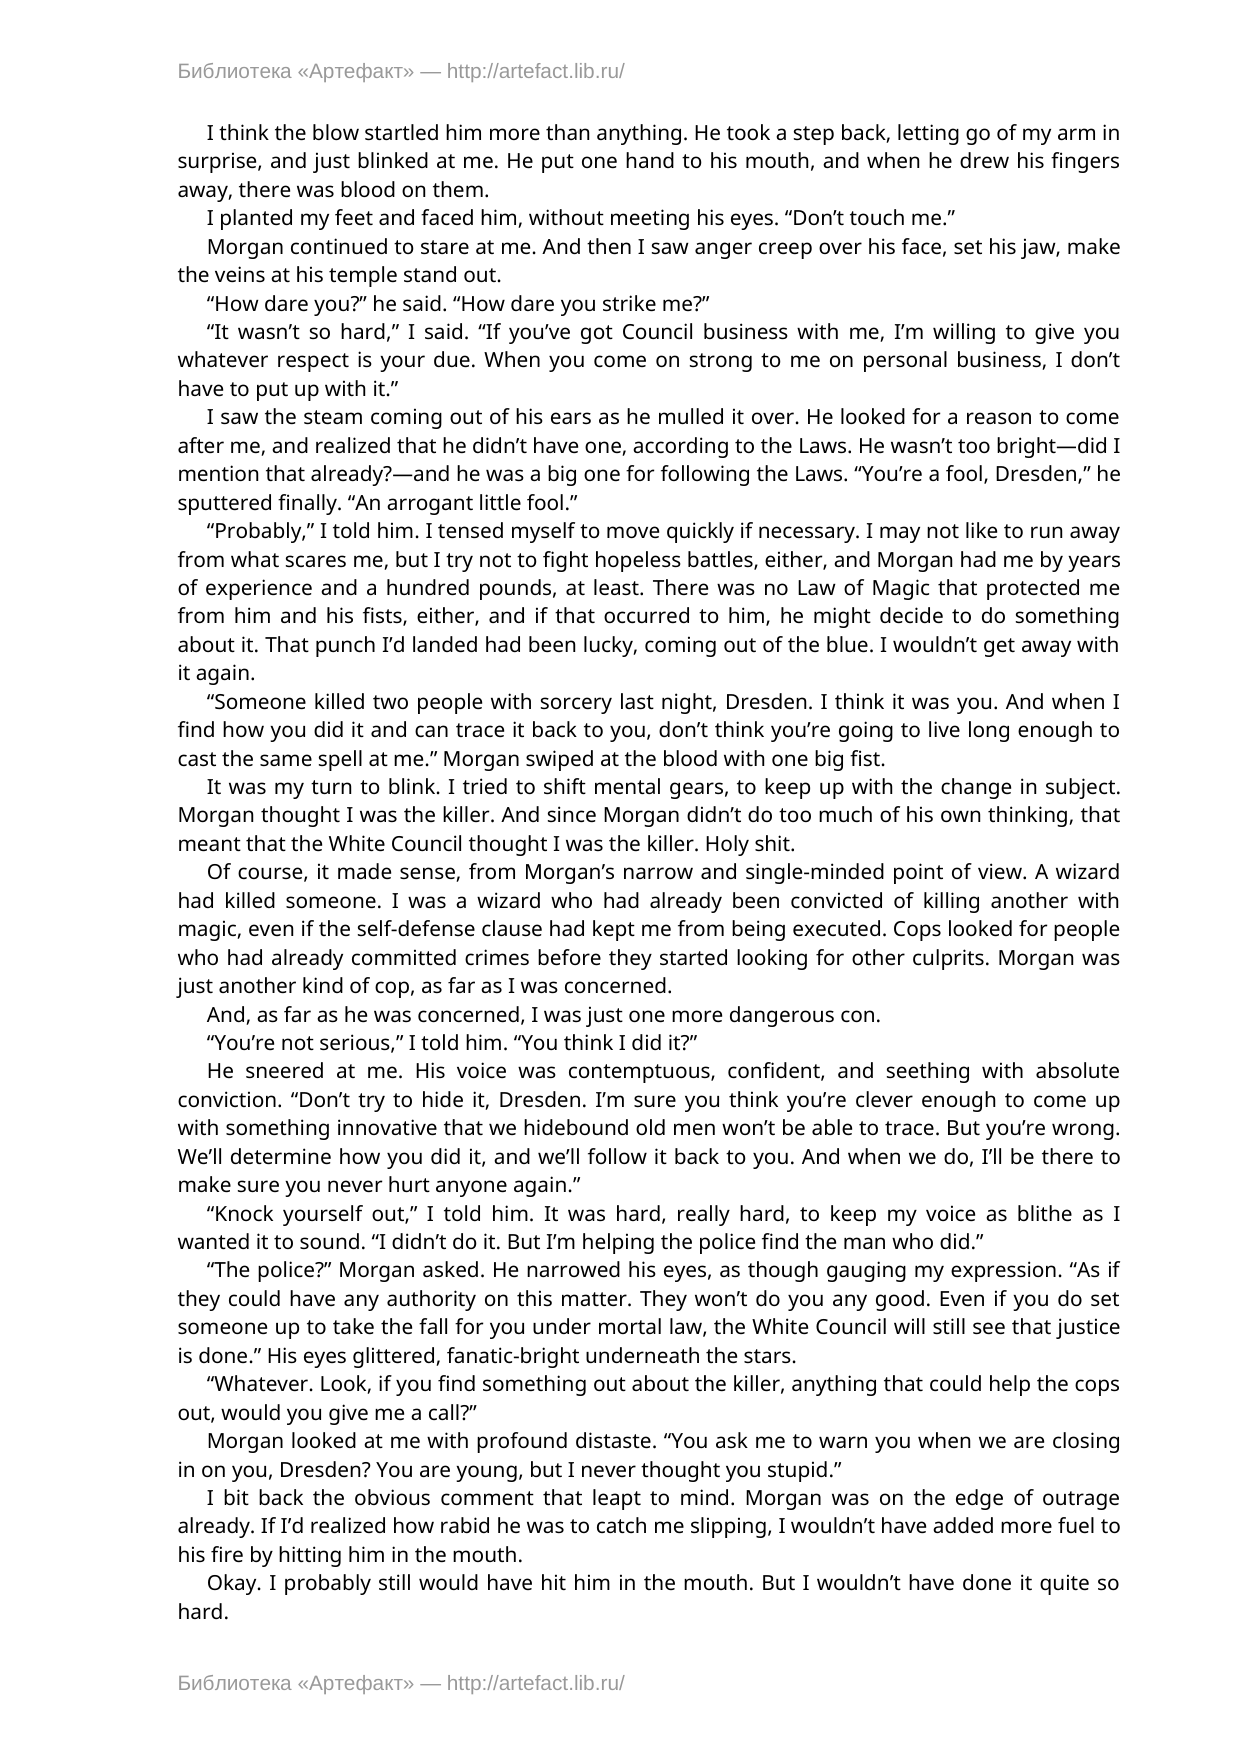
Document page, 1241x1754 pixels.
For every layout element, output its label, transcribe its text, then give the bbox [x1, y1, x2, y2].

text “Whatever. Look, if you find something out about the killer, anything that could help the cops out, would you give me a call?” [177, 1369, 1122, 1426]
text I saw the steam coming out of his ears as he mulled it over. He looked for a reason to come after me, and realized that he didn’t have one, according to the Laws. He wasn’t too bright—did I mention that already?—and he was a big one for following the Laws. “You’re a fool, Dresden,” he sputtered finally. “An arrogant little fool.” [177, 402, 1122, 516]
text “The police?” Morgan asked. He narrowed his eyes, as though gauging my expression. “As if they could have any authority on this matter. They won’t do you any good. Even if you do set someone up to take the fall for you under mortal law, the White Council will still see that justice is done.” His eyes glittered, fanatic-bright underneath the stars. [177, 1256, 1122, 1369]
text “Knock yourself out,” I told him. It was hard, really hard, to keep my voice as blithe as I wanted it to sound. “I didn’t do it. But I’m helping the police find the man who did.” [177, 1199, 1122, 1256]
text “Someone killed two people with sorcery last night, Dresden. I think it was you. And when I find how you did it and can trace it back to you, don’t think you’re going to live long enough to cast the same spell at me.” Morgan swiped at the blood with one big fist. [177, 687, 1122, 772]
text “How dare you?” he said. “How dare you strike me?” [177, 289, 1122, 317]
text I bit back the obvious comment that leapt to mind. Morgan was on the edge of outrage already. If I’d realized how rabid he was to catch me slipping, I wouldn’t have added more fuel to his fire by hitting him in the mouth. [177, 1483, 1122, 1568]
text Okay. I probably still would have hit him in the mouth. But I wouldn’t have done it quite so hard. [177, 1568, 1122, 1625]
text It was my turn to blink. I tried to shift mental gears, to keep up with the change in subject. Morgan thought I was the killer. And since Morgan didn’t do too much of his own thinking, that meant that the White Council thought I was the killer. Holy shit. [177, 772, 1122, 857]
text And, as far as he was concerned, I was just one more dangerous con. [177, 1000, 1122, 1028]
text Morgan looked at me with profound distaste. “You ask me to warn you when we are closing in on you, Dresden? You are young, but I never thought you stupid.” [177, 1426, 1122, 1483]
text “You’re not serious,” I told him. “You think I did it?” [177, 1028, 1122, 1057]
text Of course, it made sense, from Morgan’s narrow and single-minded point of view. A wizard had killed someone. I was a wizard who had already been convicted of killing another with magic, even if the self-defense clause had kept me from being executed. Cops looked for people who had already committed crimes before they started looking for other culprits. Morgan was just another kind of cop, as far as I was concerned. [177, 857, 1122, 1000]
text Morgan continued to stare at me. And then I saw anger creep over his face, set his jaw, make the veins at his temple stand out. [177, 232, 1122, 289]
text “Probably,” I told him. I tensed myself to move quickly if necessary. I may not like to run away from what scares me, but I try not to fight hopeless battles, either, and Morgan had me by years of experience and a hundred pounds, at least. There was no Law of Magic that protected me from him and his fists, either, and if that occurred to him, he might decide to do something about it. That punch I’d landed had been lucky, coming out of the blue. I wouldn’t get away with it again. [177, 516, 1122, 687]
text “It wasn’t so hard,” I said. “If you’ve got Council business with me, I’m willing to give you whatever respect is your due. When you come on strong to me on personal business, I don’t have to put up with it.” [177, 317, 1122, 402]
text He sneered at me. His voice was contemptuous, confident, and seething with absolute conviction. “Don’t try to hide it, Dresden. I’m sure you think you’re clever enough to come up with something innovative that we hidebound old men won’t be able to trace. But you’re wrong. We’ll determine how you did it, and we’ll follow it back to you. And when we do, I’ll be there to make sure you never hurt anyone again.” [177, 1057, 1122, 1199]
text I think the blow startled him more than anything. He took a step back, letting go of my arm in surprise, and just blinked at me. He put one hand to his mouth, and when he drew his fingers away, there was blood on them. [177, 118, 1122, 203]
text I planted my feet and faced him, without meeting his eyes. “Don’t touch me.” [177, 203, 1122, 232]
